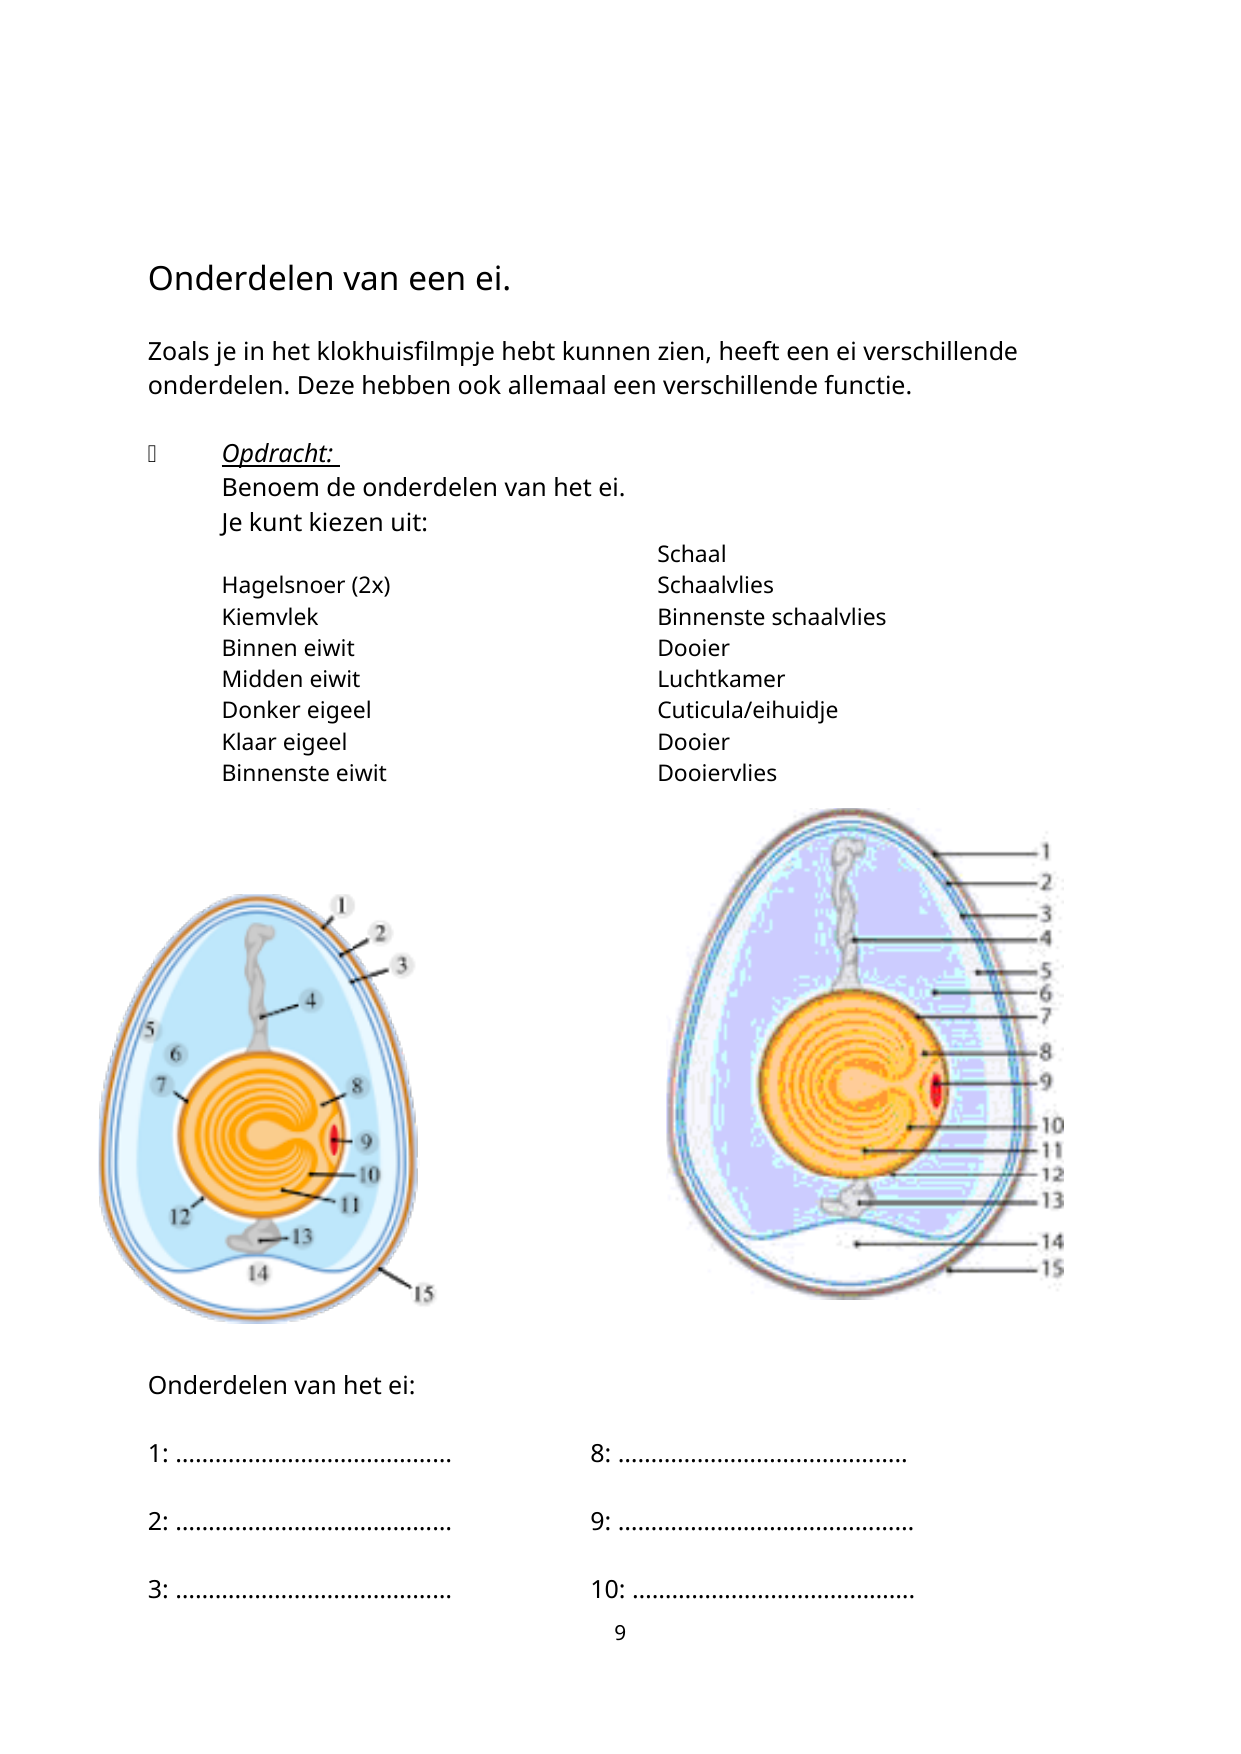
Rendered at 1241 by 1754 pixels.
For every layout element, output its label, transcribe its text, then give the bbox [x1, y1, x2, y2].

text Donker eigeel [148, 694, 583, 726]
text Cuticula/eihuidje [657, 694, 1092, 726]
text Luchtkamer [657, 663, 1092, 694]
text Onderdelen van een ei. [148, 254, 1092, 300]
text Dooier [657, 632, 1092, 663]
text Benoem de onderdelen van het ei. [148, 470, 1092, 504]
picture [98, 894, 446, 1324]
text Dooier [657, 726, 1092, 757]
text Opdracht: [148, 436, 1092, 470]
text Schaalvlies [657, 569, 1092, 601]
text Binnenste schaalvlies [657, 601, 1092, 632]
text Dooiervlies [657, 757, 1092, 788]
text 1: …………………………………… 8: …………………………………….. [148, 1435, 1092, 1469]
text Kiemvlek [148, 601, 583, 632]
text Zoals je in het klokhuisfilmpje hebt kunnen zien, heeft een ei verschillende onderdelen. Deze hebben ook allemaal een verschillende functie. [148, 334, 1092, 402]
text Binnenste eiwit [148, 757, 583, 788]
text Hagelsnoer (2x) [148, 569, 583, 601]
picture [666, 808, 1064, 1300]
text 3: …………………………………… 10: ……………………………………. [148, 1572, 1092, 1606]
text Onderdelen van het ei: [148, 1367, 1092, 1401]
text Schaal [657, 538, 1092, 569]
text 2: …………………………………… 9: ……………………………………… [148, 1503, 1092, 1538]
text Binnen eiwit [148, 632, 583, 663]
text Klaar eigeel [148, 726, 583, 757]
text Midden eiwit [148, 663, 583, 694]
text Je kunt kiezen uit: [148, 504, 1092, 538]
